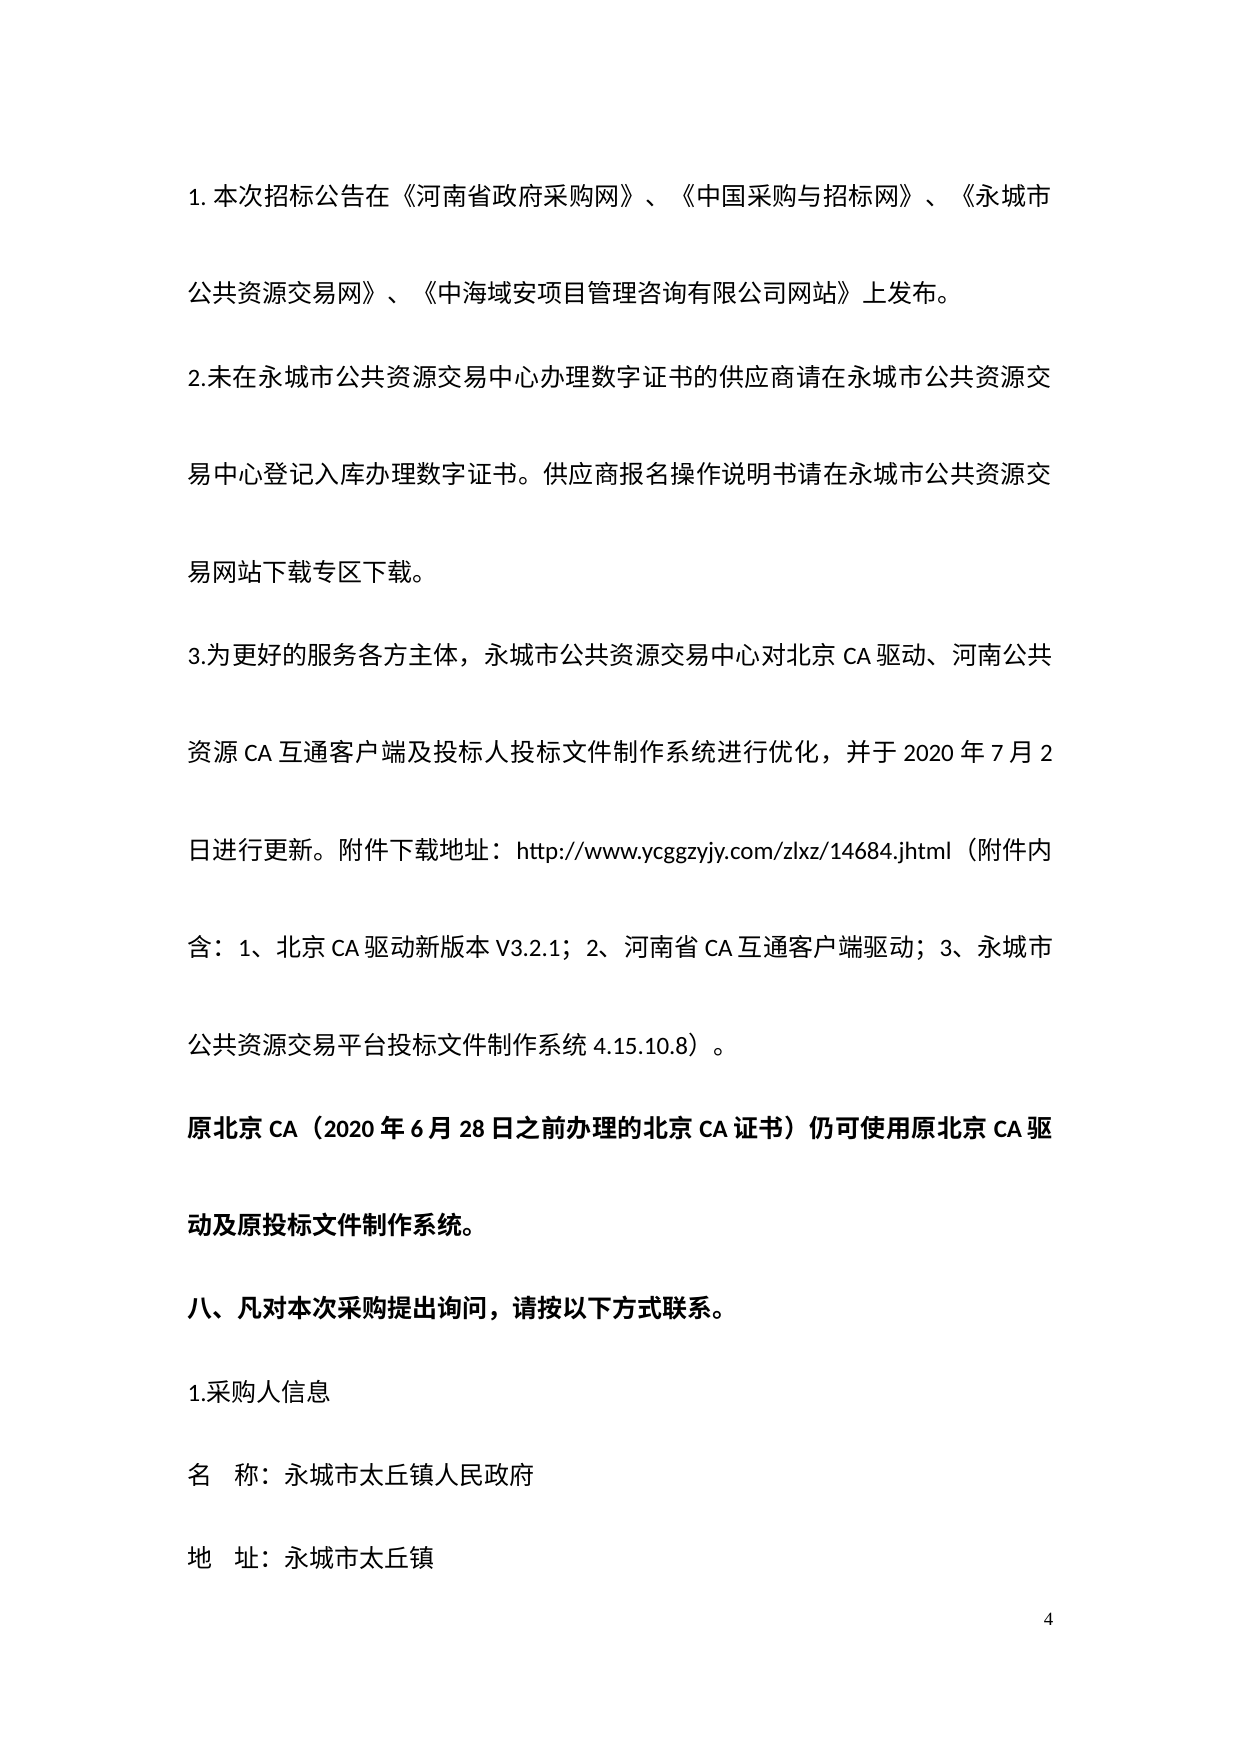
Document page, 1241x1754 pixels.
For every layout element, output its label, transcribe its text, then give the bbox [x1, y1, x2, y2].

text 2.未在永城市公共资源交易中心办理数字证书的供应商请在永城市公共资源交易中心登记入库办理数字证书。供应商报名操作说明书请在永城市公共资源交易网站下载专区下载。 [187, 343, 1053, 603]
text 1.采购人信息 [187, 1358, 1053, 1423]
text 名 称：永城市太丘镇人民政府 [187, 1441, 1053, 1506]
text 地 址：永城市太丘镇 [187, 1524, 1053, 1589]
text 3.为更好的服务各方主体，永城市公共资源交易中心对北京CA驱动、河南公共资源CA互通客户端及投标人投标文件制作系统进行优化，并于2020年7月2日进行更新。附件下载地址：http://www.ycggzyjy.com/zlxz/14684.jhtml（附件内含：1、北京CA驱动新版本V3.2.1；2、河南省CA互通客户端驱动；3、永城市公共资源交易平台投标文件制作系统 4.15.10.8）。 [187, 621, 1053, 1076]
text 八、凡对本次采购提出询问，请按以下方式联系。 [187, 1274, 1053, 1339]
text 原北京CA（2020年6月28日之前办理的北京CA证书）仍可使用原北京CA驱动及原投标文件制作系统。 [187, 1094, 1053, 1256]
text 1. 本次招标公告在《河南省政府采购网》、《中国采购与招标网》、《永城市公共资源交易网》、《中海域安项目管理咨询有限公司网站》上发布。 [187, 162, 1053, 324]
